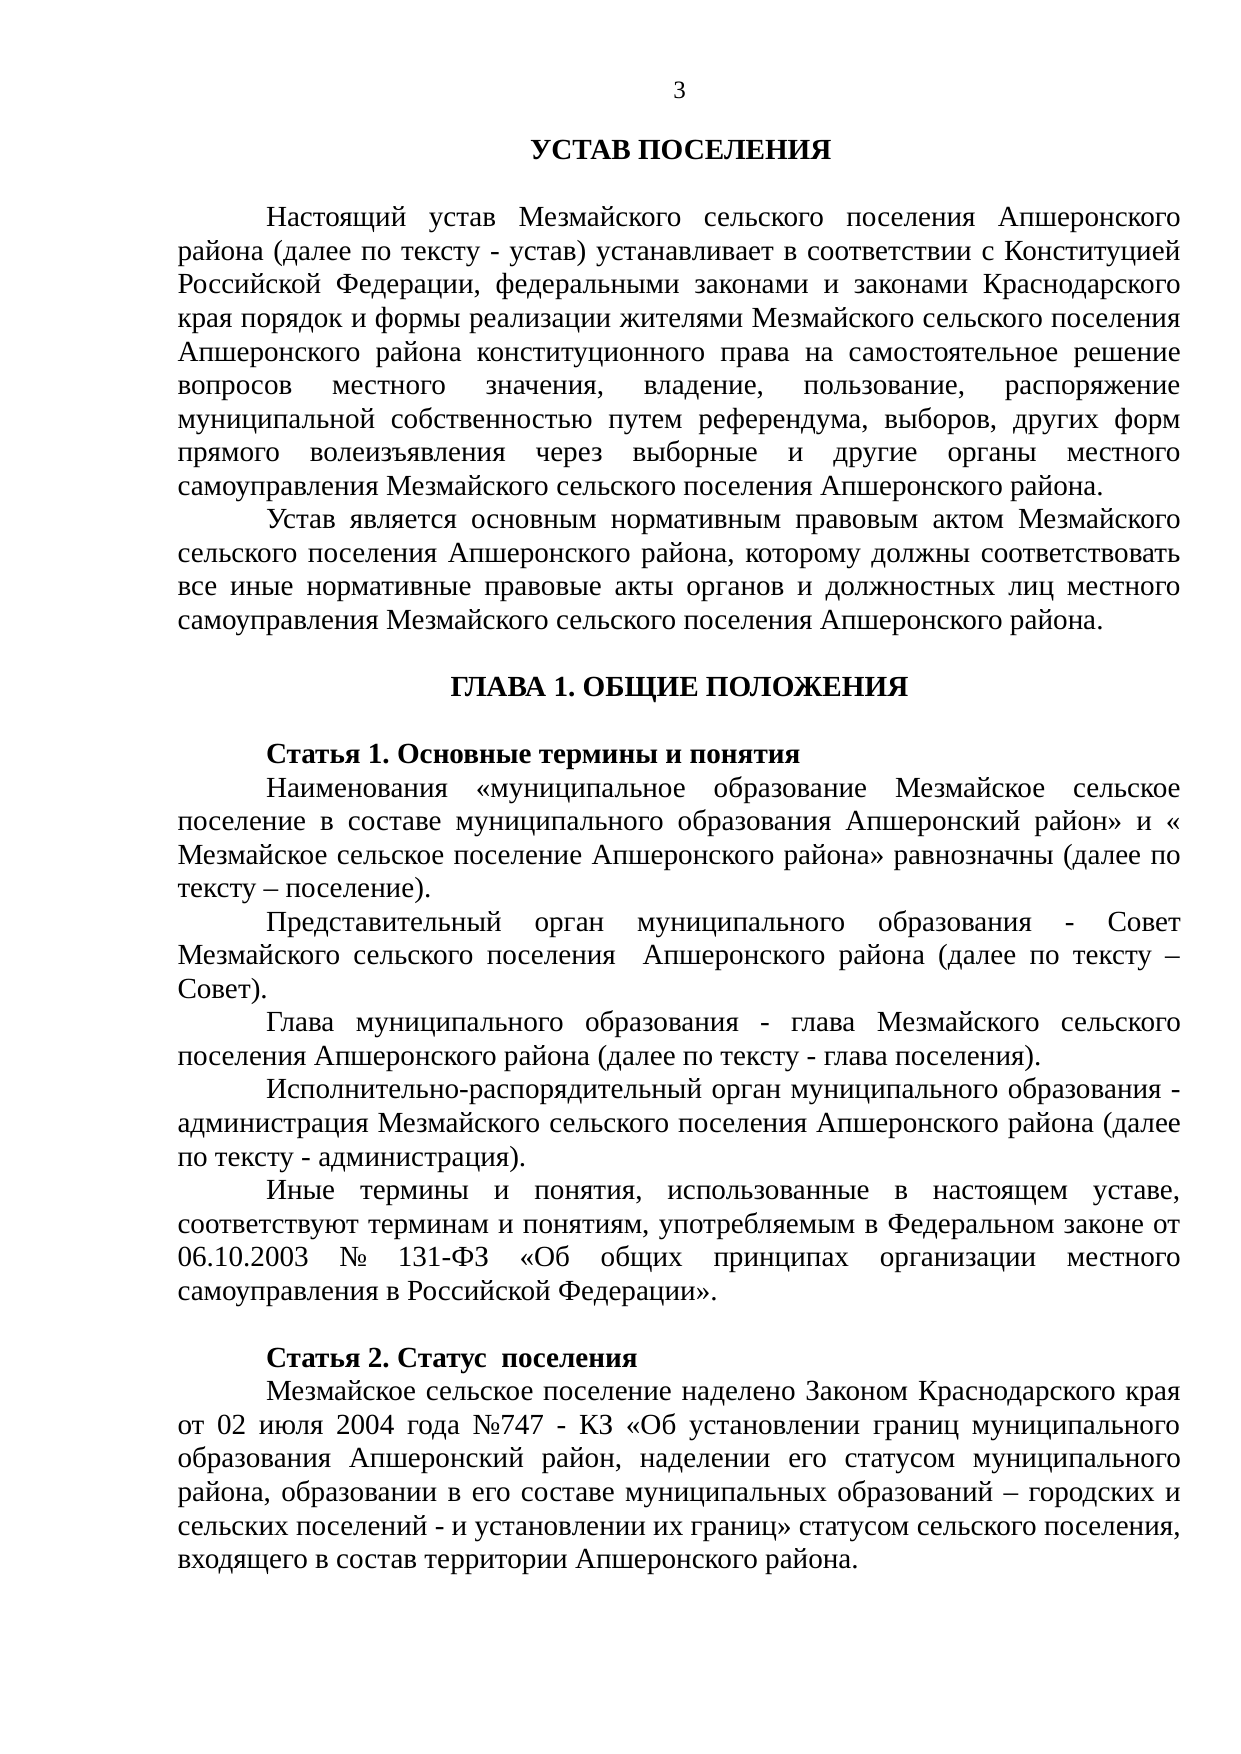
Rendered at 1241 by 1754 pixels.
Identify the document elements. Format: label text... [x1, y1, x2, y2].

text Иные термины и понятия, использованные в настоящем уставе, соответствуют терминам и понятиям, употребляемым в Федеральном законе от 06.10.2003 № 131-ФЗ «Об общих принципах организации местного самоуправления в Российской Федерации». [177, 1172, 1181, 1306]
text Настоящий устав Мезмайского сельского поселения Апшеронского района (далее по тексту - устав) устанавливает в соответствии с Конституцией Российской Федерации, федеральными законами и законами Краснодарского края порядок и формы реализации жителями Мезмайского сельского поселения Апшеронского района конституционного права на самостоятельное решение вопросов местного значения, владение, пользование, распоряжение муниципальной собственностью путем референдума, выборов, других форм прямого волеизъявления через выборные и другие органы местного самоуправления Мезмайского сельского поселения Апшеронского района. [177, 199, 1181, 501]
text Устав является основным нормативным правовым актом Мезмайского сельского поселения Апшеронского района, которому должны соответствовать все иные нормативные правовые акты органов и должностных лиц местного самоуправления Мезмайского сельского поселения Апшеронского района. [177, 501, 1181, 636]
text Статья 1. Основные термины и понятия [177, 736, 1181, 770]
subtitle Статья 2. Статус поселения [177, 1340, 1181, 1373]
subtitle УСТАВ ПОСЕЛЕНИЯ [177, 132, 1184, 166]
text Мезмайское сельское поселение наделено Законом Краснодарского края от 02 июля 2004 года №747 - КЗ «Об установлении границ муниципального образования Апшеронский район, наделении его статусом муниципального района, образовании в его составе муниципальных образований – городских и сельских поселений - и установлении их границ» статусом сельского поселения, входящего в состав территории Апшеронского района. [177, 1373, 1181, 1575]
text Исполнительно-распорядительный орган муниципального образования - администрация Мезмайского сельского поселения Апшеронского района (далее по тексту - администрация). [177, 1072, 1181, 1172]
text Представительный орган муниципального образования - Совет Мезмайского сельского поселения Апшеронского района (далее по тексту – Совет). [177, 904, 1181, 1004]
subtitle ГЛАВА 1. ОБЩИЕ ПОЛОЖЕНИЯ [177, 669, 1181, 703]
text Наименования «муниципальное образование Мезмайское сельское поселение в составе муниципального образования Апшеронский район» и « Мезмайское сельское поселение Апшеронского района» равнозначны (далее по тексту – поселение). [177, 770, 1181, 904]
text Глава муниципального образования - глава Мезмайского сельского поселения Апшеронского района (далее по тексту - глава поселения). [177, 1004, 1181, 1072]
